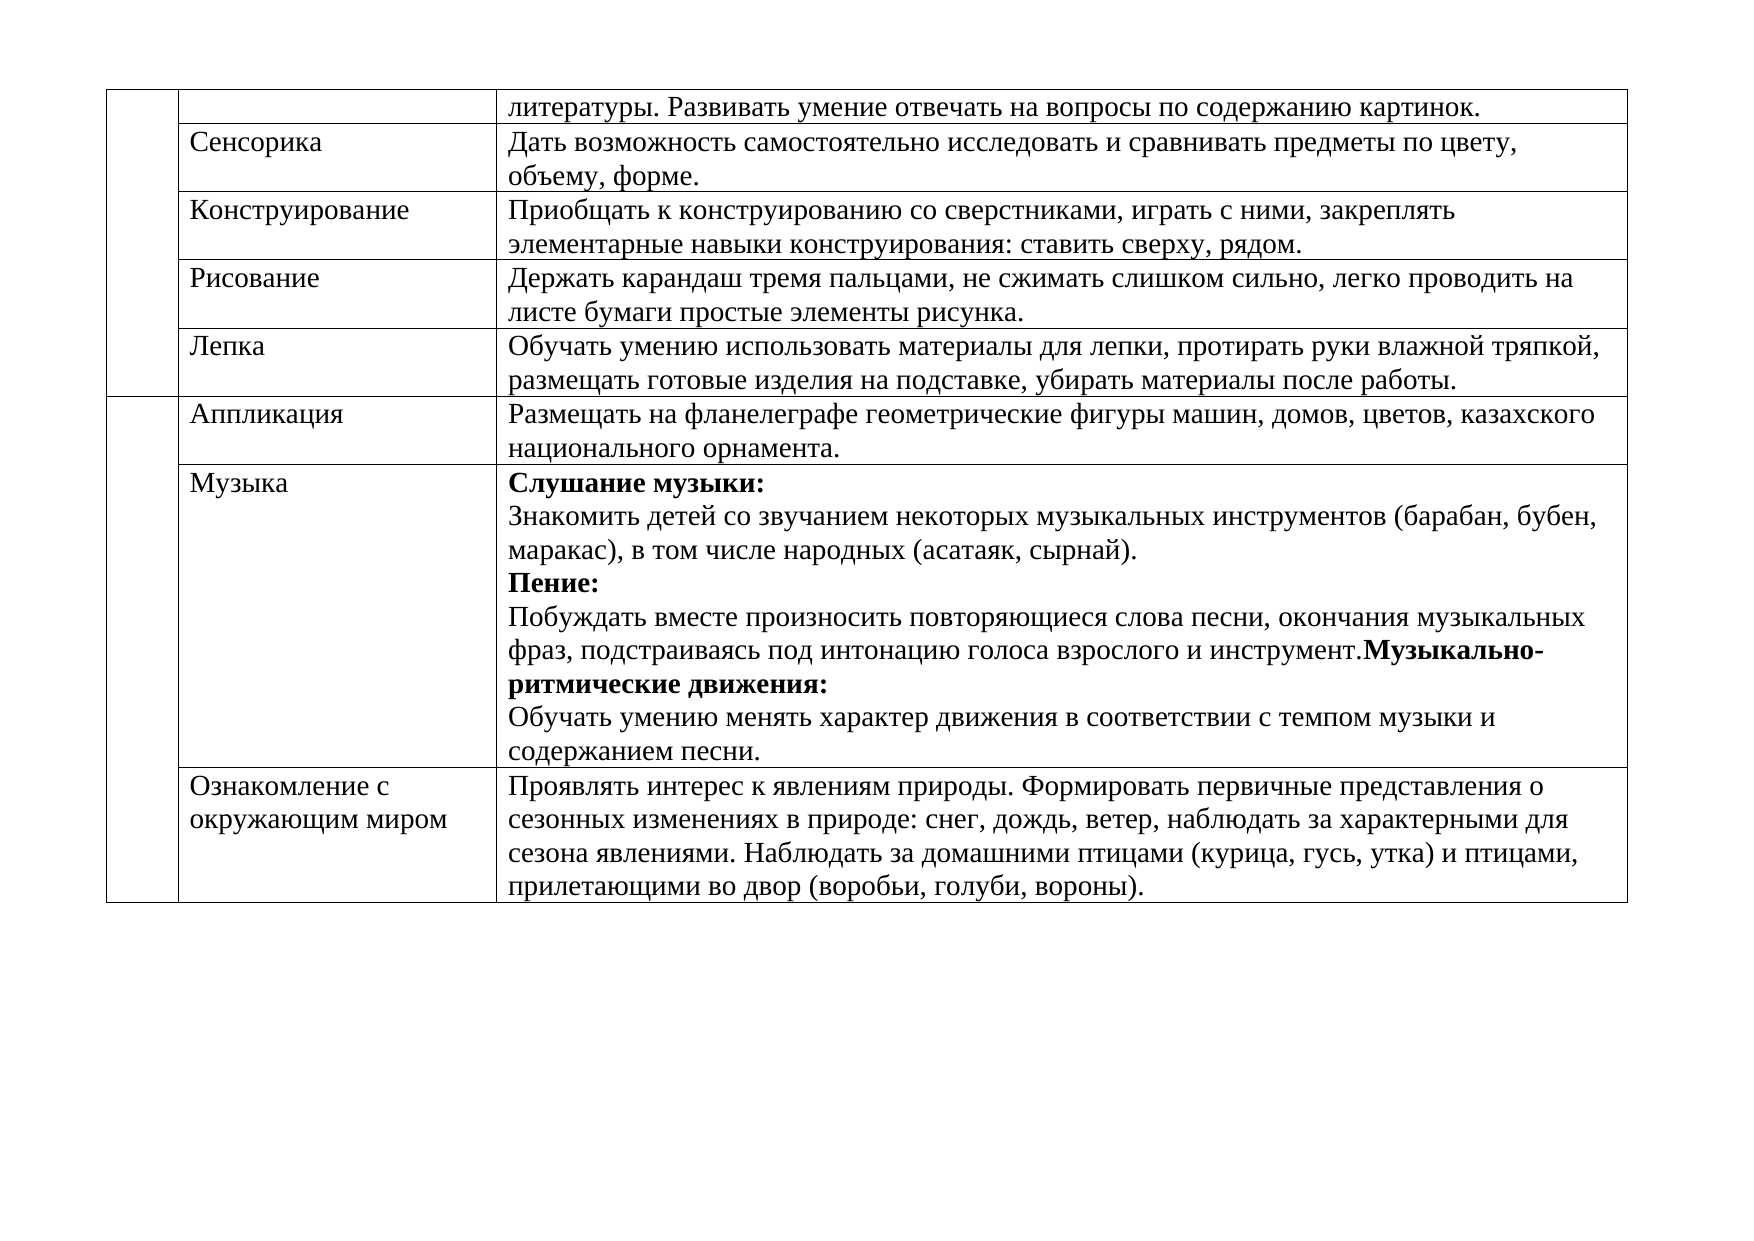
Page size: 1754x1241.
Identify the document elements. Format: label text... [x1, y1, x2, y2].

table_cell Рисование [179, 260, 496, 327]
table_cell Обучать умению использовать материалы для лепки, протирать руки влажной тряпкой, размещать готовые изделия на подставке, убирать материалы после работы. [497, 329, 1627, 396]
table_cell Слушание музыки: Знакомить детей со звучанием некоторых музыкальных инструментов (барабан, бубен, маракас), в том числе народных (асатаяк, сырнай). Пение: Побуждать вместе произносить повторяющиеся слова песни, окончания музыкальных фраз, подстраиваясь под интонацию голоса взрослого и инструмент.Музыкально-ритмические движения: Обучать умению менять характер движения в соответствии с темпом музыки и содержанием песни. [497, 465, 1627, 767]
table_cell [107, 397, 178, 902]
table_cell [179, 90, 496, 123]
table_cell Держать карандаш тремя пальцами, не сжимать слишком сильно, легко проводить на листе бумаги простые элементы рисунка. [497, 260, 1627, 327]
table_cell Ознакомление с окружающим миром [179, 768, 496, 902]
table_cell Конструирование [179, 192, 496, 259]
table_cell Лепка [179, 329, 496, 396]
table_cell Сенсорика [179, 124, 496, 191]
table_cell Музыка [179, 465, 496, 767]
table_cell Аппликация [179, 397, 496, 464]
table_cell Размещать на фланелеграфе геометрические фигуры машин, домов, цветов, казахского национального орнамента. [497, 397, 1627, 464]
table_cell Проявлять интерес к явлениям природы. Формировать первичные представления о сезонных изменениях в природе: снег, дождь, ветер, наблюдать за характерными для сезона явлениями. Наблюдать за домашними птицами (курица, гусь, утка) и птицами, прилетающими во двор (воробьи, голуби, вороны). [497, 768, 1627, 902]
table_cell Приобщать к конструированию со сверстниками, играть с ними, закреплять элементарные навыки конструирования: ставить сверху, рядом. [497, 192, 1627, 259]
table_cell Дать возможность самостоятельно исследовать и сравнивать предметы по цвету, объему, форме. [497, 124, 1627, 191]
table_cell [497, 90, 1627, 123]
